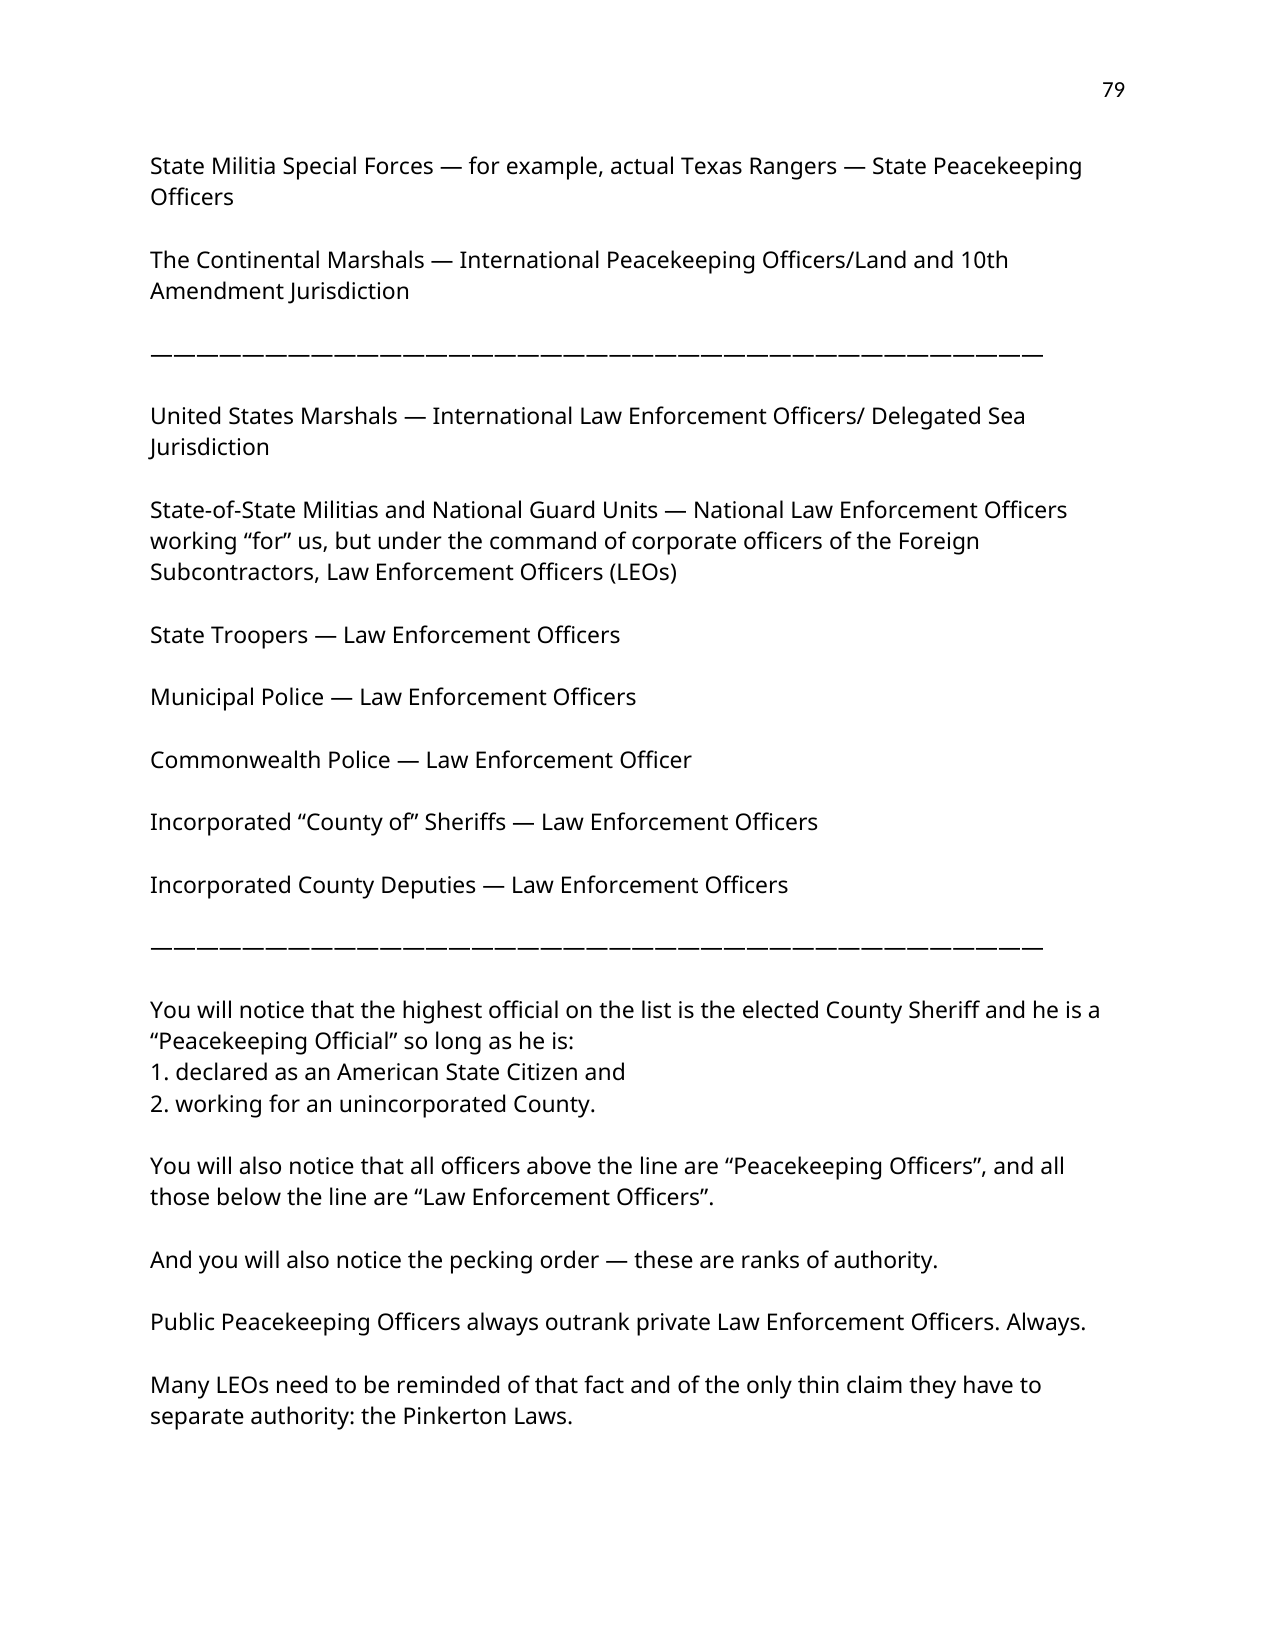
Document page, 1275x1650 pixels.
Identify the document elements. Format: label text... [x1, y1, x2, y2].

text Incorporated County Deputies — Law Enforcement Officers [150, 869, 1125, 900]
text The Continental Marshals — International Peacekeeping Officers/Land and 10th Amendment Jurisdiction [150, 244, 1125, 306]
text ——————————————————————————————————————— [150, 337, 1125, 369]
text And you will also notice the pecking order — these are ranks of authority. [150, 1244, 1125, 1275]
text State Troopers — Law Enforcement Officers [150, 619, 1125, 650]
text ——————————————————————————————————————— [150, 931, 1125, 962]
text Municipal Police — Law Enforcement Officers [150, 681, 1125, 712]
text State Militia Special Forces — for example, actual Texas Rangers — State Peacekeeping Officers [150, 150, 1125, 212]
text State-of-State Militias and National Guard Units — National Law Enforcement Officers working “for” us, but under the command of corporate officers of the Foreign Subcontractors, Law Enforcement Officers (LEOs) [150, 494, 1125, 587]
text Many LEOs need to be reminded of that fact and of the only thin claim they have to separate authority: the Pinkerton Laws. [150, 1369, 1125, 1431]
text Public Peacekeeping Officers always outrank private Law Enforcement Officers. Always. [150, 1306, 1125, 1337]
text United States Marshals — International Law Enforcement Officers/ Delegated Sea Jurisdiction [150, 400, 1125, 462]
text You will notice that the highest official on the list is the elected County Sheriff and he is a “Peacekeeping Official” so long as he is: [150, 994, 1125, 1056]
text Incorporated “County of” Sheriffs — Law Enforcement Officers [150, 806, 1125, 837]
text You will also notice that all officers above the line are “Peacekeeping Officers”, and all those below the line are “Law Enforcement Officers”. [150, 1150, 1125, 1212]
text 2. working for an unincorporated County. [150, 1087, 1125, 1119]
text 1. declared as an American State Citizen and [150, 1056, 1125, 1087]
text Commonwealth Police — Law Enforcement Officer [150, 744, 1125, 775]
